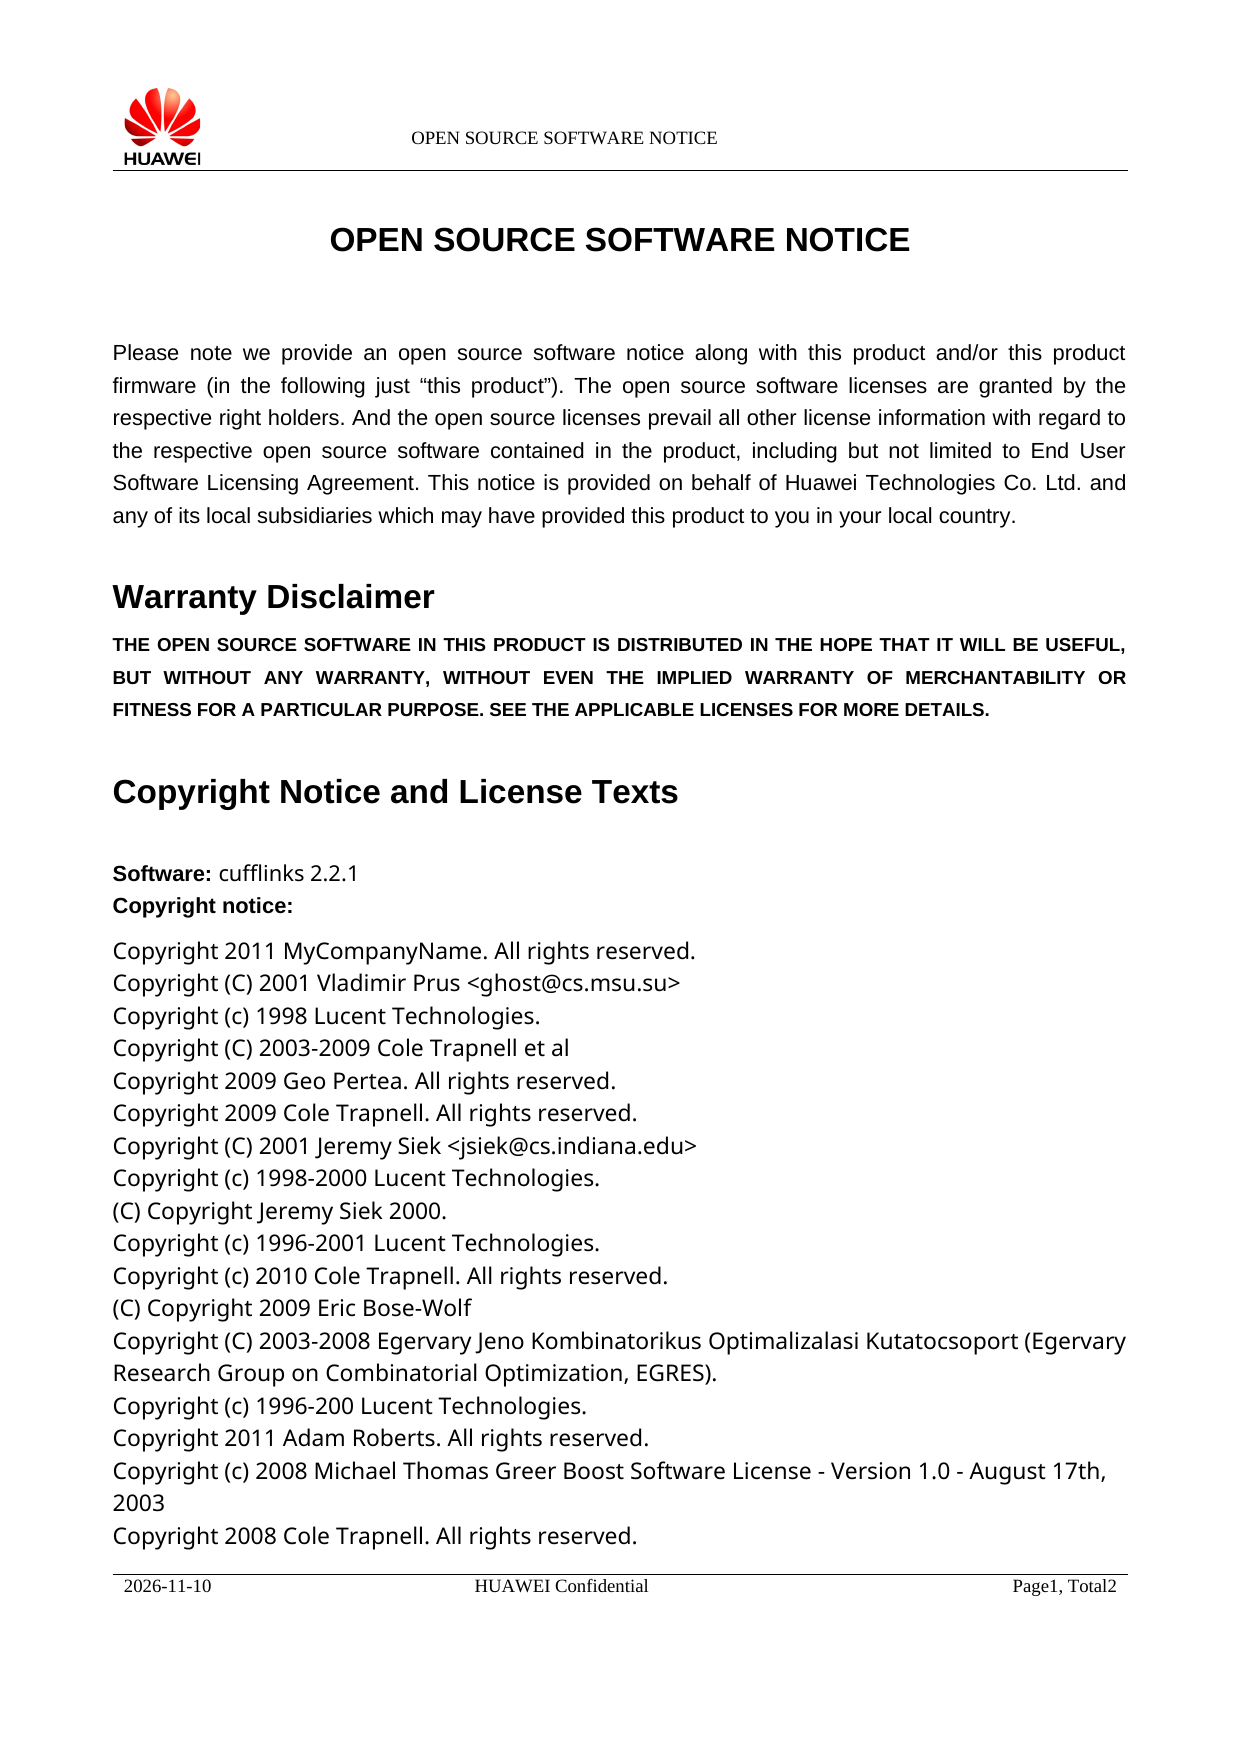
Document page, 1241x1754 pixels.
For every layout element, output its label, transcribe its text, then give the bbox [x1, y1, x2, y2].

text OPEN SOURCE SOFTWARE NOTICE [112, 206, 1128, 271]
title Software: cufflinks 2.2.1 [112, 856, 1128, 889]
text Warranty Disclaimer [112, 564, 1128, 629]
text The open source software in this product is distributed in the hope that it will be useful, but WITHOUT ANY WARRANTY, without even the implied warranty of MERCHANTABILITY or FITNESS FOR A PARTICULAR PURPOSE. See the applicable licenses for more details. [112, 629, 1128, 726]
text Copyright Notice and License Texts [112, 759, 1128, 824]
picture [124, 88, 201, 165]
text Copyright notice: [112, 889, 1128, 921]
text Please note we provide an open source software notice along with this product and/or this product firmware (in the following just “this product”). The open source software licenses are granted by the respective right holders. And the open source licenses prevail all other license information with regard to the respective open source software contained in the product, including but not limited to End User Software Licensing Agreement. This notice is provided on behalf of Huawei Technologies Co. Ltd. and any of its local subsidiaries which may have provided this product to you in your local country. [112, 336, 1128, 531]
